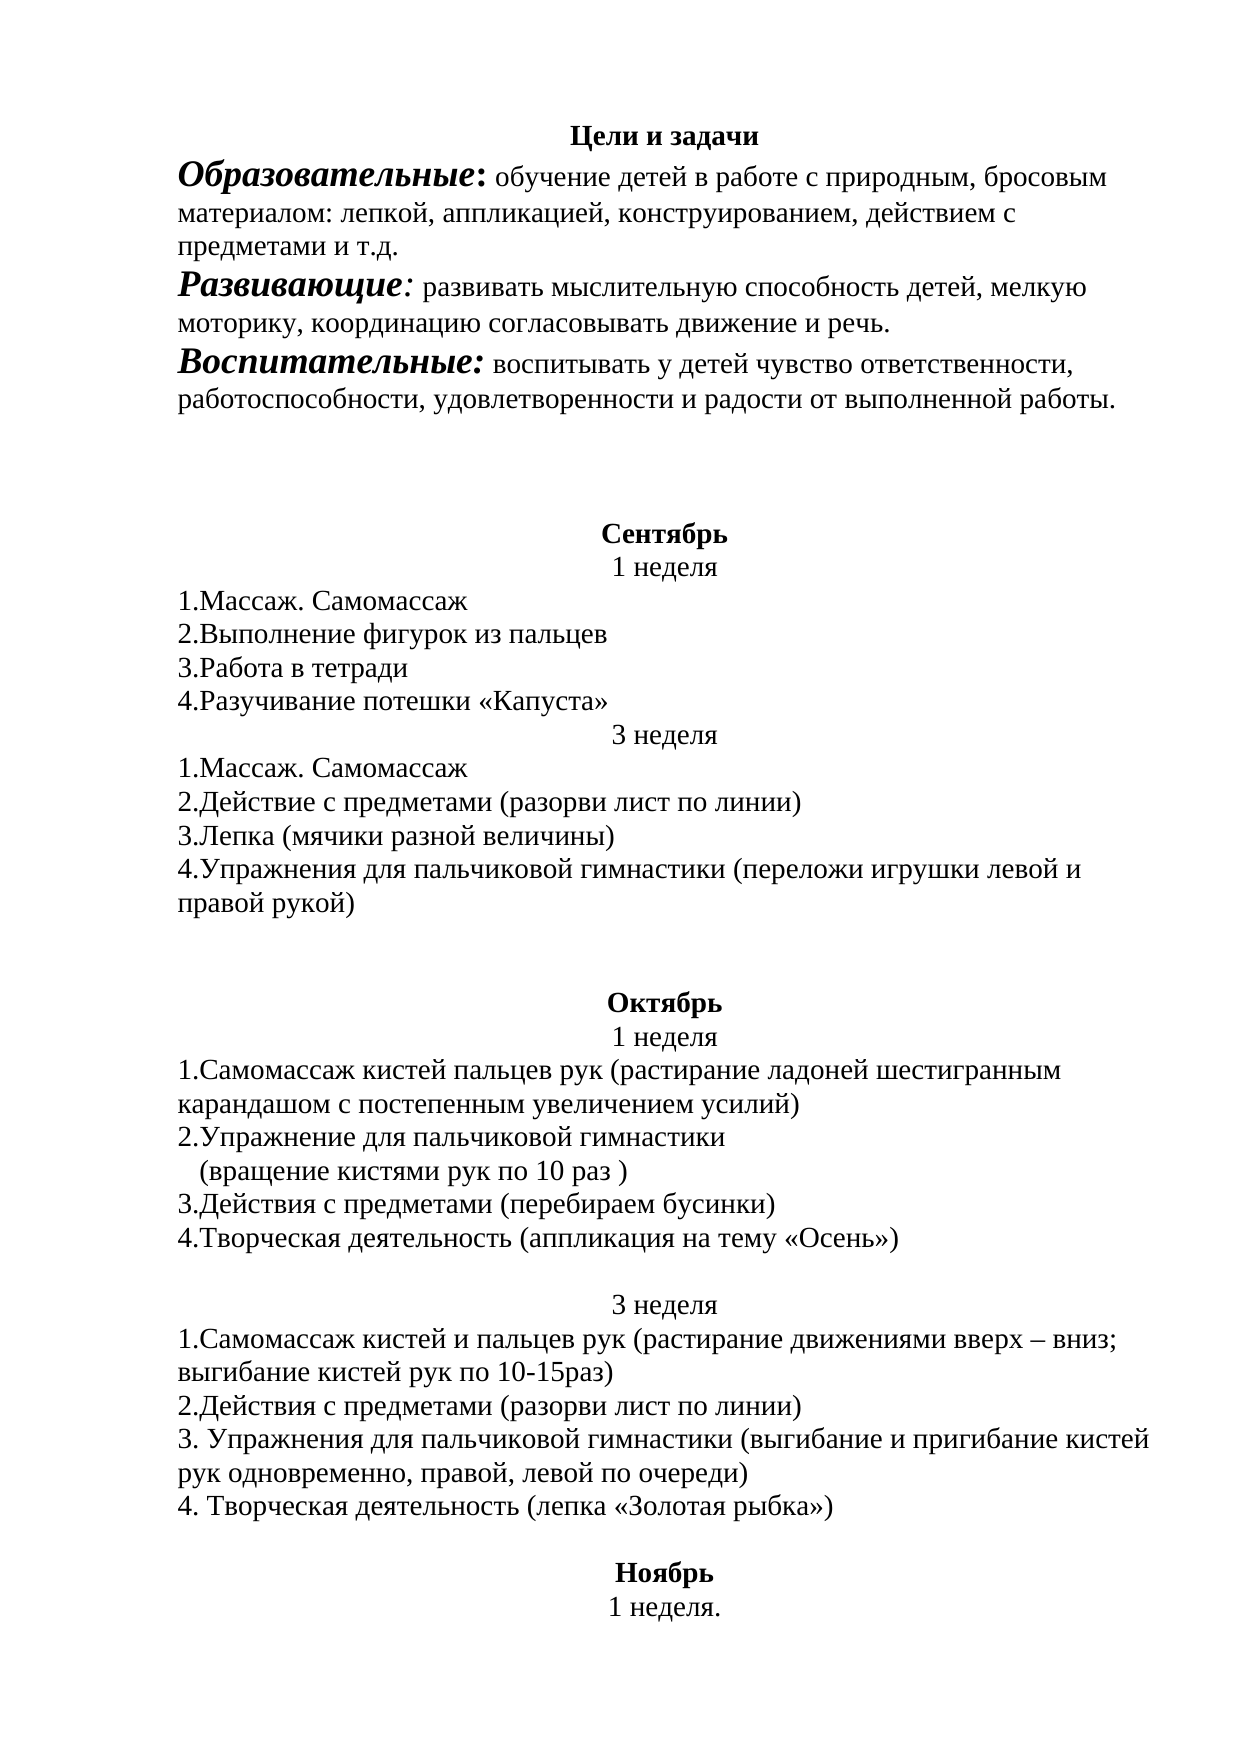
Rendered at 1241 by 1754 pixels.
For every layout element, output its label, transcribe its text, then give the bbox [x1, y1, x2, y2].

text 4.Упражнения для пальчиковой гимнастики (переложи игрушки левой и правой рукой) [177, 851, 1152, 918]
text 3.Работа в тетради [177, 650, 1152, 683]
text 2.Действия с предметами (разорви лист по линии) [177, 1388, 1152, 1421]
text 4. Творческая деятельность (лепка «Золотая рыбка») [177, 1488, 1152, 1522]
text Сентябрь [177, 516, 1152, 549]
text 1.Самомассаж кистей пальцев рук (растирание ладоней шестигранным карандашом с постепенным увеличением усилий) [177, 1052, 1152, 1119]
text 2.Выполнение фигурок из пальцев [177, 616, 1152, 650]
text 2.Действие с предметами (разорви лист по линии) [177, 784, 1152, 818]
text 1.Самомассаж кистей и пальцев рук (растирание движениями вверх – вниз; выгибание кистей рук по 10-15раз) [177, 1321, 1152, 1388]
text Цели и задачи [177, 118, 1152, 152]
text 1.Массаж. Самомассаж [177, 583, 1152, 616]
text Октябрь [177, 985, 1152, 1019]
text Ноябрь [177, 1556, 1152, 1589]
text 1.Массаж. Самомассаж [177, 751, 1152, 784]
text Развивающие: развивать мыслительную способность детей, мелкую моторику, координацию согласовывать движение и речь. [177, 262, 1152, 338]
text 1 неделя. [177, 1589, 1152, 1623]
text 4.Творческая деятельность (аппликация на тему «Осень») [177, 1220, 1152, 1254]
text 3 неделя [177, 717, 1152, 751]
text Воспитательные: воспитывать у детей чувство ответственности, работоспособности, удовлетворенности и радости от выполненной работы. [177, 338, 1152, 415]
text 3.Действия с предметами (перебираем бусинки) [177, 1187, 1152, 1220]
text 3. Упражнения для пальчиковой гимнастики (выгибание и пригибание кистей рук одновременно, правой, левой по очереди) [177, 1421, 1152, 1488]
text 1 неделя [177, 549, 1152, 583]
text 2.Упражнение для пальчиковой гимнастики [177, 1119, 1152, 1153]
text (вращение кистями рук по 10 раз ) [177, 1153, 1152, 1187]
text 4.Разучивание потешки «Капуста» [177, 683, 1152, 717]
text 3 неделя [177, 1287, 1152, 1321]
text 1 неделя [177, 1019, 1152, 1052]
text Образовательные: обучение детей в работе с природным, бросовым материалом: лепкой, аппликацией, конструированием, действием с предметами и т.д. [177, 152, 1152, 262]
text 3.Лепка (мячики разной величины) [177, 818, 1152, 851]
